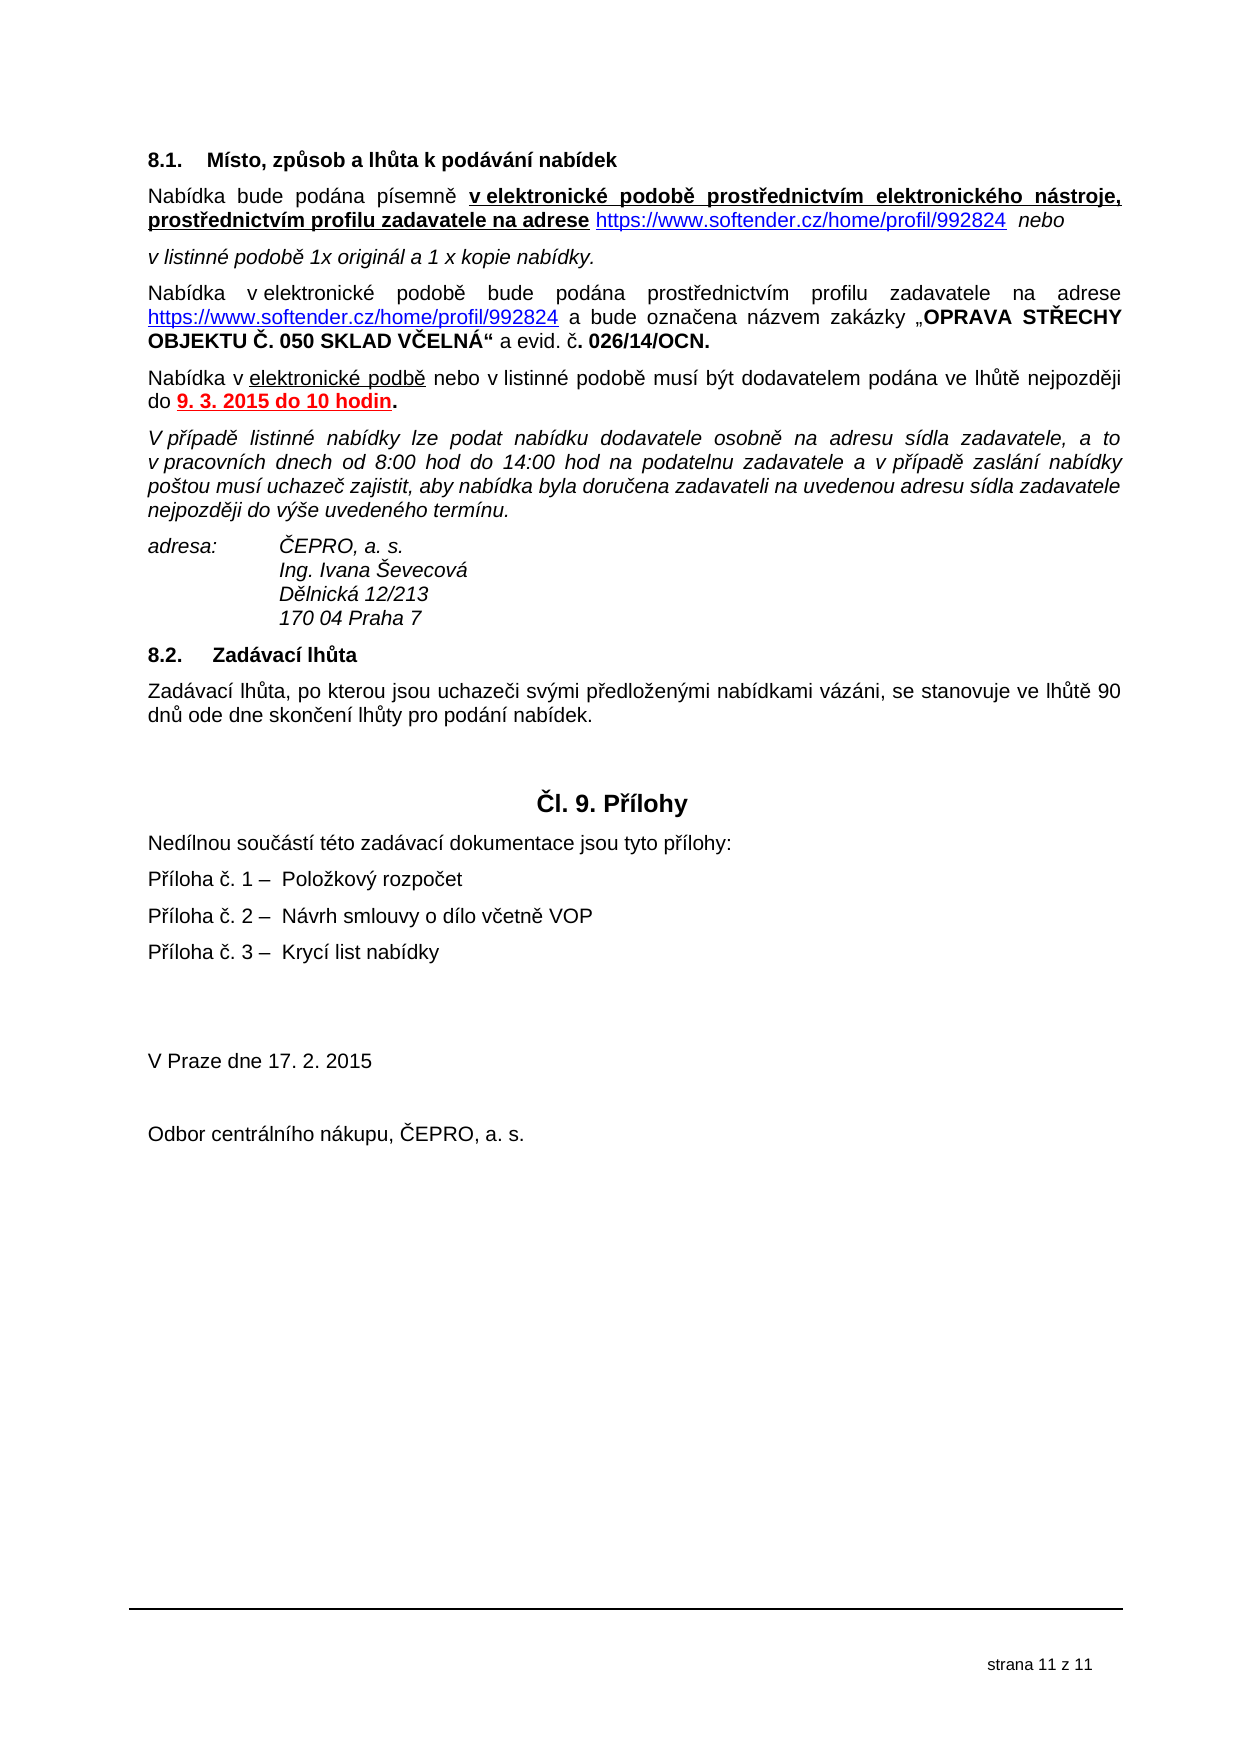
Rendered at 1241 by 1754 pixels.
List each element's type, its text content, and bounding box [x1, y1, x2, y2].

text Příloha č. 2 – Návrh smlouvy o dílo včetně VOP [148, 903, 1122, 927]
text V Praze dne 17. 2. 2015 [148, 1049, 1122, 1073]
text Zadávací lhůta, po kterou jsou uchazeči svými předloženými nabídkami vázáni, se stanovuje ve lhůtě 90 dnů ode dne skončení lhůty pro podání nabídek. [148, 679, 1122, 727]
text Nabídka bude podána písemně v elektronické podobě prostřednictvím elektronického nástroje, prostřednictvím profilu zadavatele na adrese https://www.softender.cz/home/profil/992824 nebo [148, 184, 1122, 232]
text Příloha č. 3 – Krycí list nabídky [148, 940, 1122, 964]
text Nedílnou součástí této zadávací dokumentace jsou tyto přílohy: [148, 831, 1122, 854]
text Přílohy [102, 789, 1122, 818]
text Nabídka v elektronické podobě bude podána prostřednictvím profilu zadavatele na adrese https://www.softender.cz/home/profil/992824 a bude označena názvem zakázky „OPRAVA STŘECHY OBJEKTU Č. 050 SKLAD VČELNÁ“ a evid. č. 026/14/OCN. [148, 281, 1122, 353]
text Nabídka v elektronické podbě nebo v listinné podobě musí být dodavatelem podána ve lhůtě nejpozději do 9. 3. 2015 do 10 hodin. [148, 365, 1122, 413]
text v listinné podobě 1x originál a 1 x kopie nabídky. [148, 244, 1122, 268]
text Ing. Ivana Ševecová [148, 558, 1122, 582]
text Příloha č. 1 – Položkový rozpočet [148, 867, 1122, 891]
text Odbor centrálního nákupu, ČEPRO, a. s. [148, 1122, 1122, 1146]
text Dělnická 12/213 [148, 582, 1122, 606]
text Zadávací lhůta [148, 642, 1122, 666]
text Místo, způsob a lhůta k podávání nabídek [148, 148, 1122, 172]
text adresa: ČEPRO, a. s. [148, 534, 1122, 558]
text V případě listinné nabídky lze podat nabídku dodavatele osobně na adresu sídla zadavatele, a to v pracovních dnech od 8:00 hod do 14:00 hod na podatelnu zadavatele a v případě zaslání nabídky poštou musí uchazeč zajistit, aby nabídka byla doručena zadavateli na uvedenou adresu sídla zadavatele nejpozději do výše uvedeného termínu. [148, 426, 1122, 522]
text 170 04 Praha 7 [148, 606, 1122, 630]
